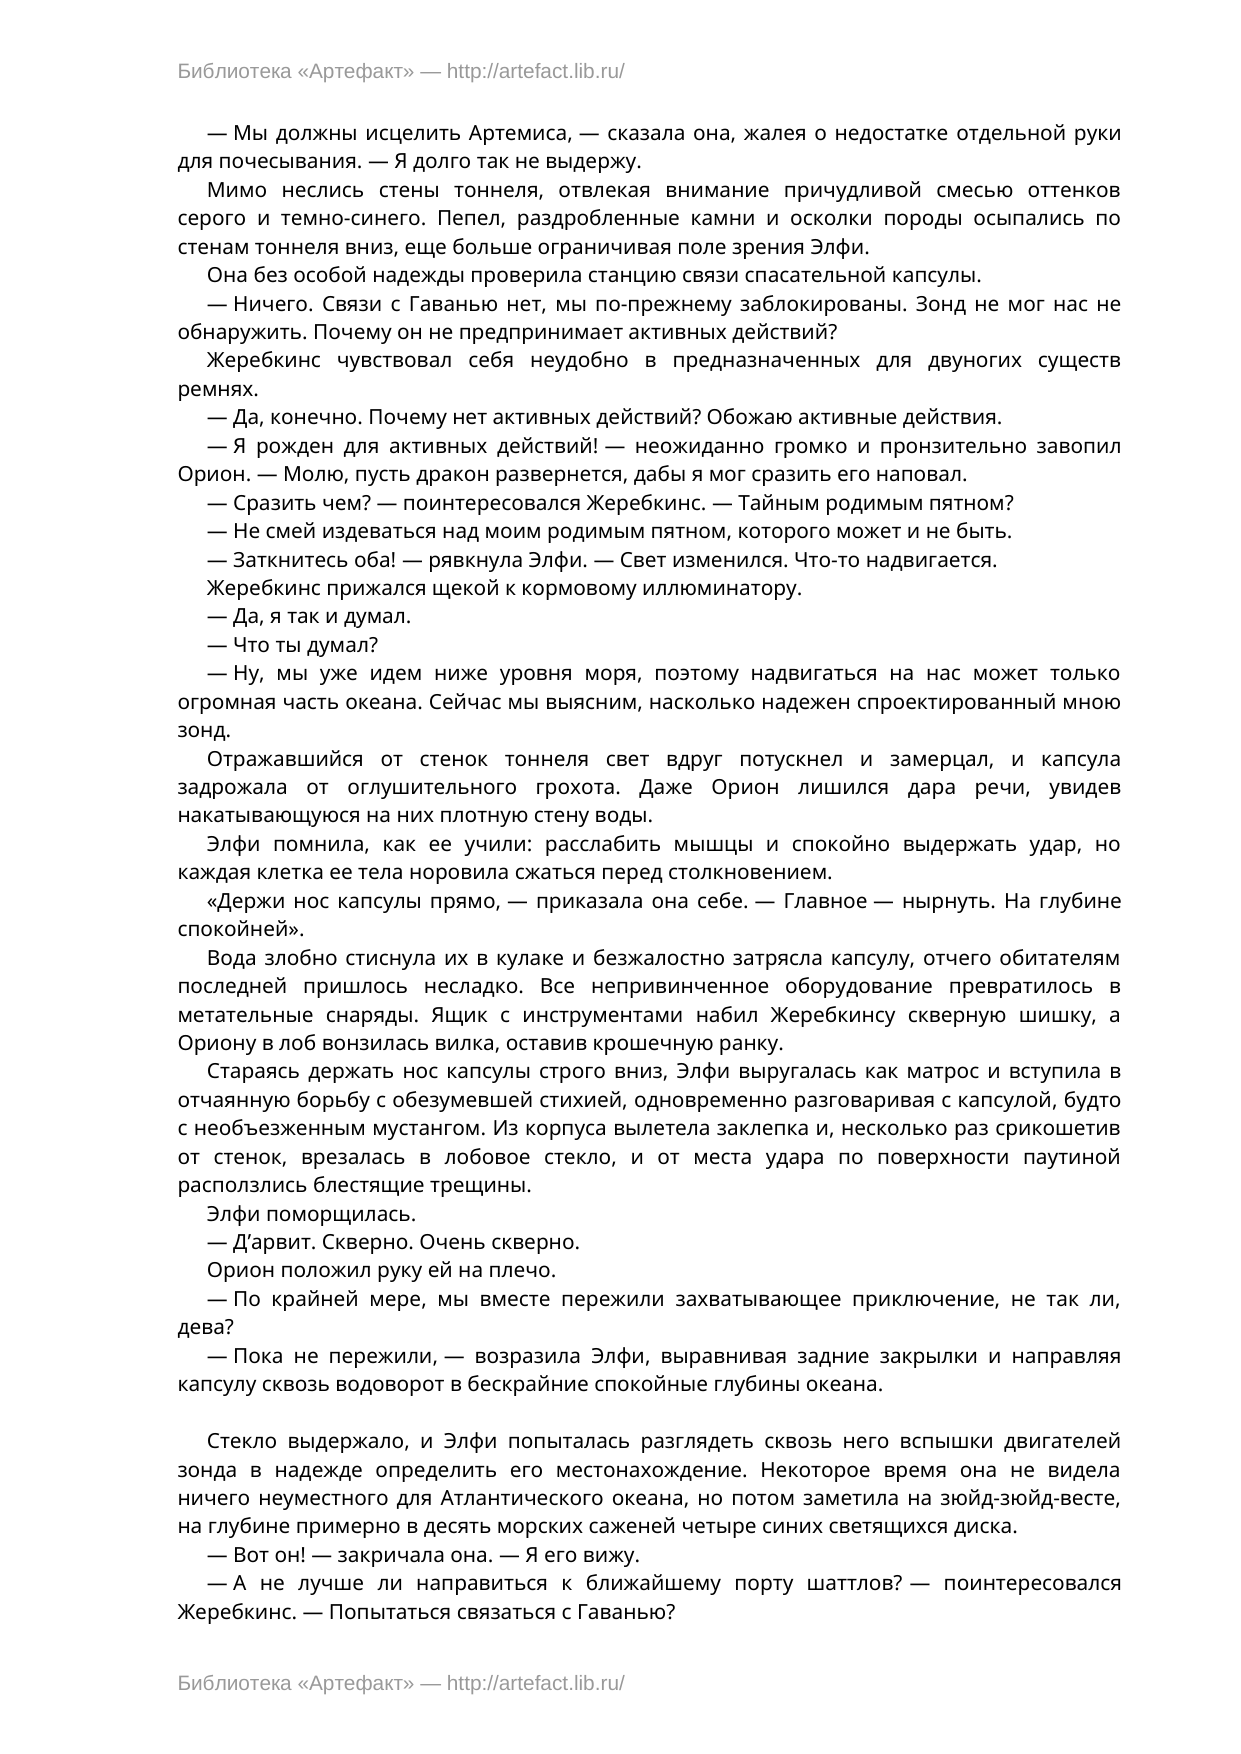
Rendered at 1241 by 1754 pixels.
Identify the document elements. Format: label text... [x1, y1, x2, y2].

text — Да, конечно. Почему нет активных действий? Обожаю активные действия. [177, 402, 1122, 431]
text — Да, я так и думал. [177, 602, 1122, 630]
text — Сразить чем? — поинтересовался Жеребкинс. — Тайным родимым пятном? [177, 488, 1122, 516]
text Жеребкинс прижался щекой к кормовому иллюминатору. [177, 573, 1122, 602]
text Мимо неслись стены тоннеля, отвлекая внимание причудливой смесью оттенков серого и темно-синего. Пепел, раздробленные камни и осколки породы осыпались по стенам тоннеля вниз, еще больше ограничивая поле зрения Элфи. [177, 175, 1122, 260]
text — Ничего. Связи с Гаванью нет, мы по-прежнему заблокированы. Зонд не мог нас не обнаружить. Почему он не предпринимает активных действий? [177, 289, 1122, 346]
text — Мы должны исцелить Артемиса, — сказала она, жалея о недостатке отдельной руки для почесывания. — Я долго так не выдержу. [177, 118, 1122, 175]
text — Я рожден для активных действий! — неожиданно громко и пронзительно завопил Орион. — Молю, пусть дракон развернется, дабы я мог сразить его наповал. [177, 431, 1122, 488]
text — Д’арвит. Скверно. Очень скверно. [177, 1227, 1122, 1256]
text Жеребкинс чувствовал себя неудобно в предназначенных для двуногих существ ремнях. [177, 346, 1122, 402]
text Орион положил руку ей на плечо. [177, 1256, 1122, 1284]
text Вода злобно стиснула их в кулаке и безжалостно затрясла капсулу, отчего обитателям последней пришлось несладко. Все непривинченное оборудование превратилось в метательные снаряды. Ящик с инструментами набил Жеребкинсу скверную шишку, а Ориону в лоб вонзилась вилка, оставив крошечную ранку. [177, 943, 1122, 1057]
text — А не лучше ли направиться к ближайшему порту шаттлов? — поинтересовался Жеребкинс. — Попытаться связаться с Гаванью? [177, 1568, 1122, 1625]
text — Не смей издеваться над моим родимым пятном, которого может и не быть. [177, 516, 1122, 545]
text Она без особой надежды проверила станцию связи спасательной капсулы. [177, 260, 1122, 289]
text «Держи нос капсулы прямо, — приказала она себе. — Главное — нырнуть. На глубине спокойней». [177, 886, 1122, 943]
text Стараясь держать нос капсулы строго вниз, Элфи выругалась как матрос и вступила в отчаянную борьбу с обезумевшей стихией, одновременно разговаривая с капсулой, будто с необъезженным мустангом. Из корпуса вылетела заклепка и, несколько раз срикошетив от стенок, врезалась в лобовое стекло, и от места удара по поверхности паутиной расползлись блестящие трещины. [177, 1057, 1122, 1199]
text — Заткнитесь оба! — рявкнула Элфи. — Свет изменился. Что-то надвигается. [177, 545, 1122, 573]
text Элфи помнила, как ее учили: расслабить мышцы и спокойно выдержать удар, но каждая клетка ее тела норовила сжаться перед столкновением. [177, 829, 1122, 886]
text Отражавшийся от стенок тоннеля свет вдруг потускнел и замерцал, и капсула задрожала от оглушительного грохота. Даже Орион лишился дара речи, увидев накатывающуюся на них плотную стену воды. [177, 744, 1122, 829]
text Стекло выдержало, и Элфи попыталась разглядеть сквозь него вспышки двигателей зонда в надежде определить его местонахождение. Некоторое время она не видела ничего неуместного для Атлантического океана, но потом заметила на зюйд-зюйд-весте, на глубине примерно в десять морских саженей четыре синих светящихся диска. [177, 1426, 1122, 1540]
text — По крайней мере, мы вместе пережили захватывающее приключение, не так ли, дева? [177, 1284, 1122, 1341]
text — Пока не пережили, — возразила Элфи, выравнивая задние закрылки и направляя капсулу сквозь водоворот в бескрайние спокойные глубины океана. [177, 1341, 1122, 1398]
text — Вот он! — закричала она. — Я его вижу. [177, 1540, 1122, 1568]
text — Что ты думал? [177, 630, 1122, 658]
text — Ну, мы уже идем ниже уровня моря, поэтому надвигаться на нас может только огромная часть океана. Сейчас мы выясним, насколько надежен спроектированный мною зонд. [177, 658, 1122, 744]
text Элфи поморщилась. [177, 1199, 1122, 1227]
